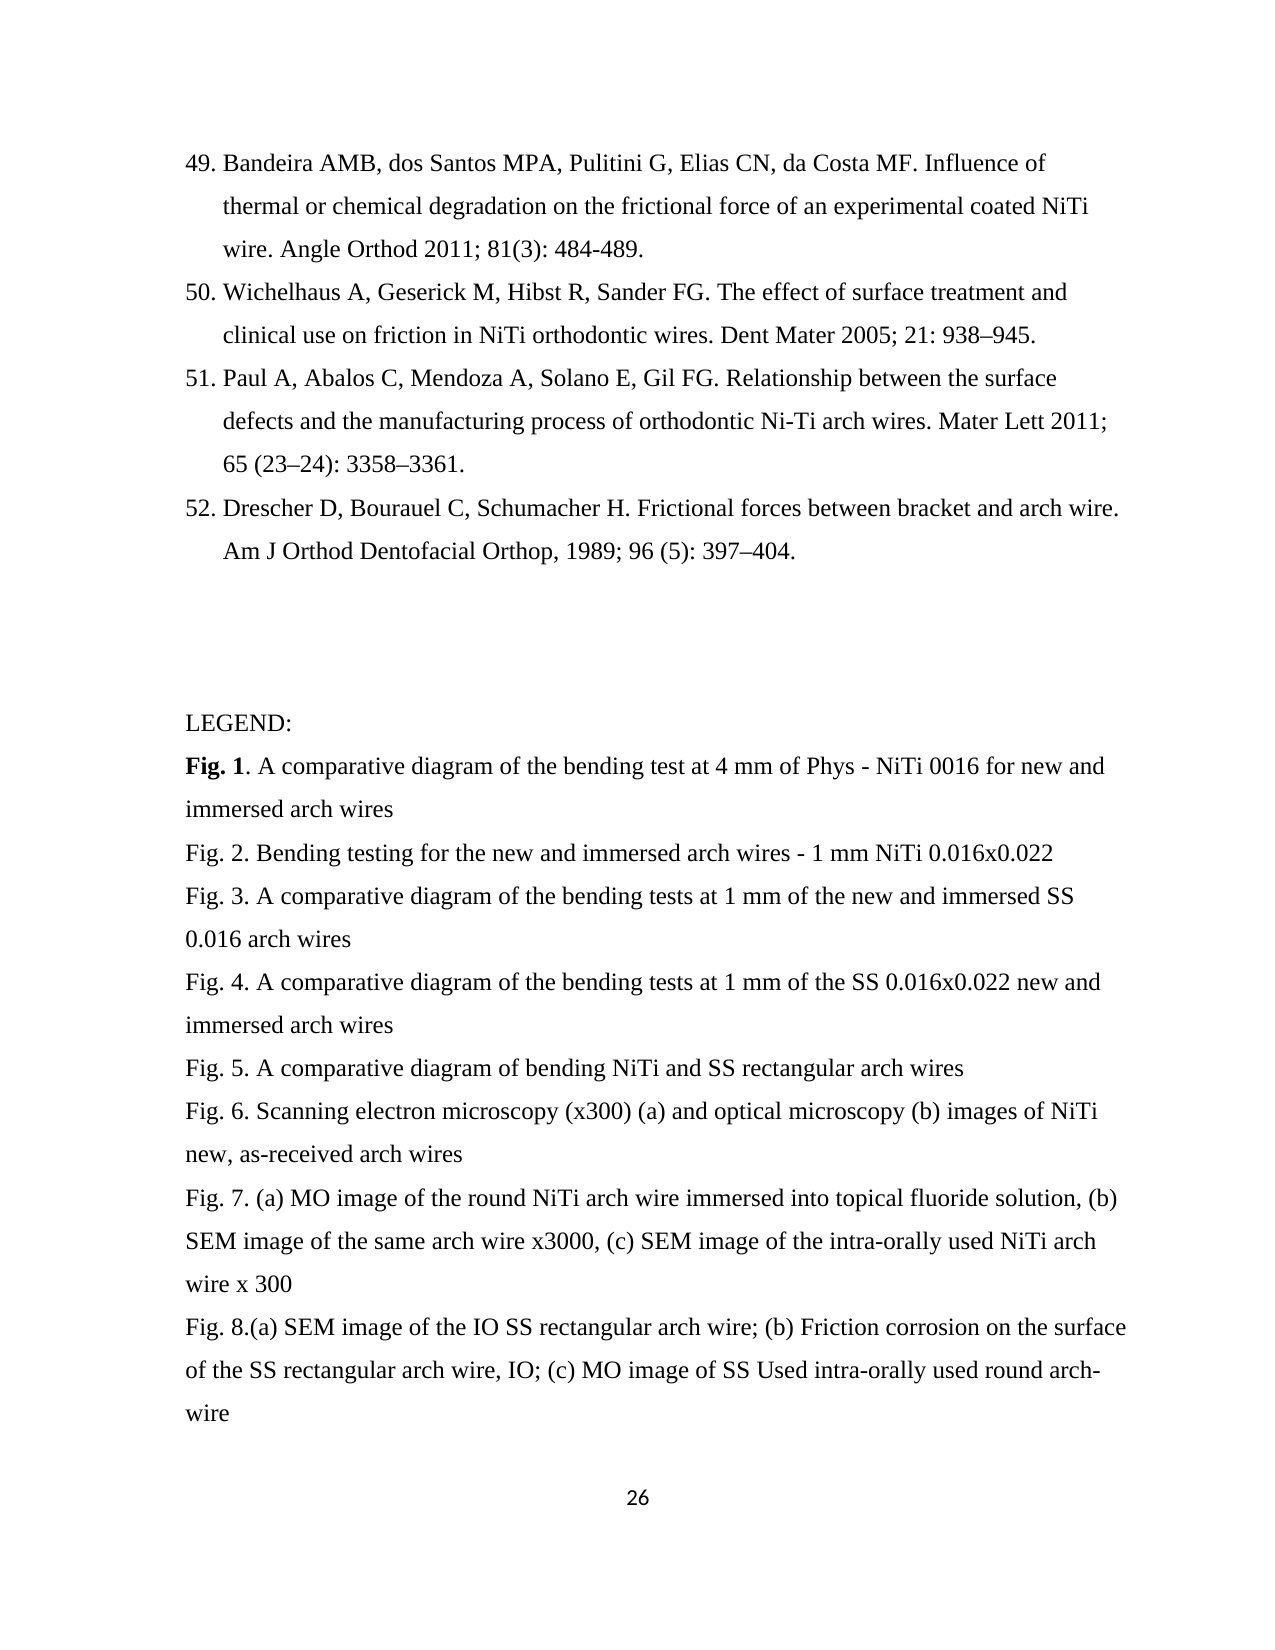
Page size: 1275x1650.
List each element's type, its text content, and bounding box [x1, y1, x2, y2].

list Fig. 2. Bending testing for the new and immersed arch wires - 1 mm NiTi 0.016x0.022 [185, 838, 1127, 866]
list Fig. 7. (a) MO image of the round NiTi arch wire immersed into topical fluoride solution, (b) SEM image of the same arch wire x3000, (c) SEM image of the intra-orally used NiTi arch wire x 300 [185, 1183, 1127, 1298]
list Fig. 1. A comparative diagram of the bending test at 4 mm of Phys - NiTi 0016 for new and immersed arch wires [185, 751, 1127, 823]
list Wichelhaus A, Geserick M, Hibst R, Sander FG. The effect of surface treatment and clinical use on friction in NiTi orthodontic wires. Dent Mater 2005; 21: 938–945. [185, 277, 1127, 349]
list Fig. 8.(a) SEM image of the IO SS rectangular arch wire; (b) Friction corrosion on the surface of the SS rectangular arch wire, IO; (c) MO image of SS Used intra-orally used round arch-wire [185, 1312, 1127, 1427]
list Paul A, Abalos C, Mendoza A, Solano E, Gil FG. Relationship between the surface defects and the manufacturing process of orthodontic Ni-Ti arch wires. Mater Lett 2011; 65 (23–24): 3358–3361. [185, 363, 1127, 478]
list Bandeira AMB, dos Santos MPA, Pulitini G, Elias CN, da Costa MF. Influence of thermal or chemical degradation on the frictional force of an experimental coated NiTi wire. Angle Orthod 2011; 81(3): 484-489. [185, 148, 1127, 263]
list Drescher D, Bourauel C, Schumacher H. Frictional forces between bracket and arch wire. Am J Orthod Dentofacial Orthop, 1989; 96 (5): 397–404. [185, 493, 1127, 564]
list Fig. 3. A comparative diagram of the bending tests at 1 mm of the new and immersed SS 0.016 arch wires [185, 881, 1127, 953]
list LEGEND: [185, 708, 1127, 737]
list Fig. 5. A comparative diagram of bending NiTi and SS rectangular arch wires [185, 1053, 1127, 1082]
list Fig. 4. A comparative diagram of the bending tests at 1 mm of the SS 0.016x0.022 new and immersed arch wires [185, 967, 1127, 1039]
list Fig. 6. Scanning electron microscopy (x300) (a) and optical microscopy (b) images of NiTi new, as-received arch wires [185, 1096, 1127, 1168]
